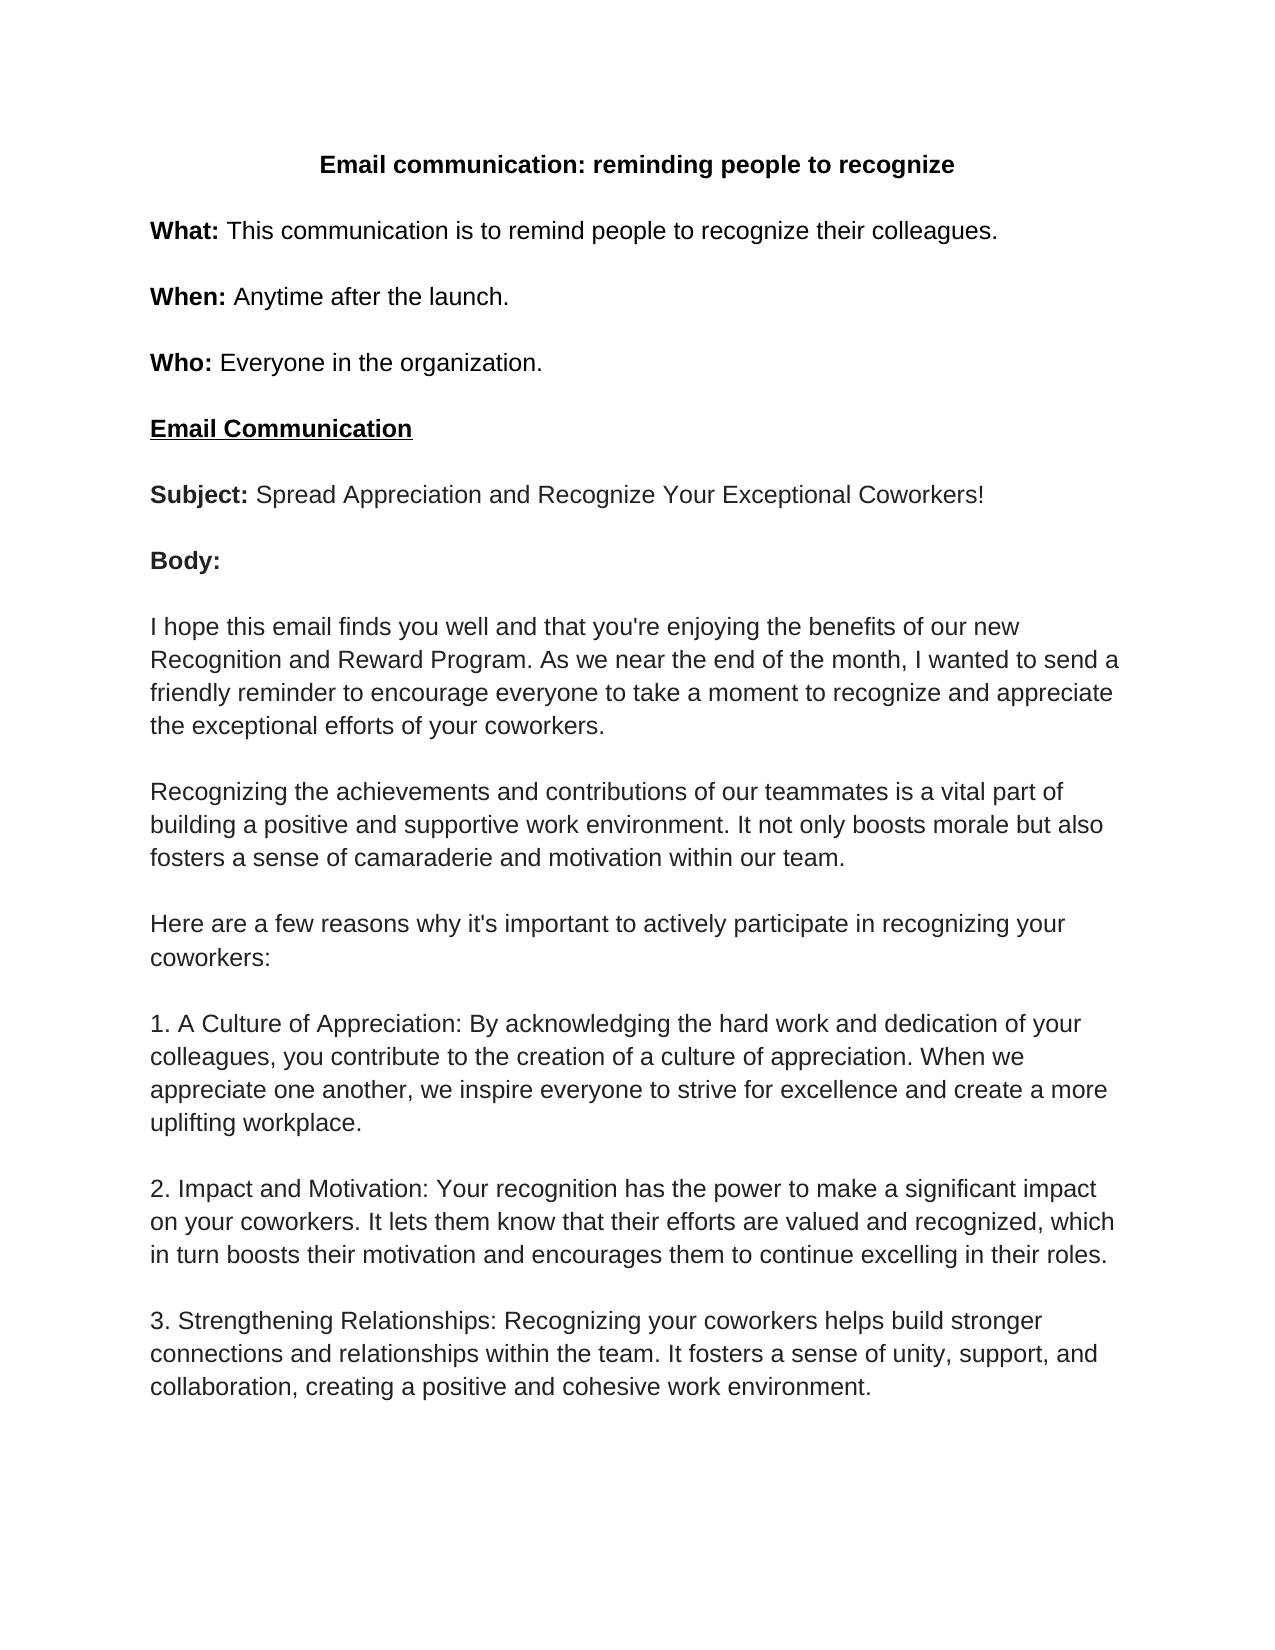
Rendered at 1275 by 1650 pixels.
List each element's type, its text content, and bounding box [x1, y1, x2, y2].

text 2. Impact and Motivation: Your recognition has the power to make a significant impact on your coworkers. It lets them know that their efforts are valued and recognized, which in turn boosts their motivation and encourages them to continue excelling in their roles. [150, 1174, 1125, 1268]
text Here are a few reasons why it's important to actively participate in recognizing your coworkers: [150, 909, 1125, 971]
text Subject: Spread Appreciation and Recognize Your Exceptional Coworkers! [150, 480, 1125, 509]
text 3. Strengthening Relationships: Recognizing your coworkers helps build stronger connections and relationships within the team. It fosters a sense of unity, support, and collaboration, creating a positive and cohesive work environment. [150, 1306, 1125, 1401]
text Email Communication [150, 414, 1125, 443]
text Who: Everyone in the organization. [150, 348, 1125, 377]
text Email communication: reminding people to recognize [150, 150, 1125, 179]
text 1. A Culture of Appreciation: By acknowledging the hard work and dedication of your colleagues, you contribute to the creation of a culture of appreciation. When we appreciate one another, we inspire everyone to strive for excellence and create a more uplifting workplace. [150, 1008, 1125, 1136]
text Recognizing the achievements and contributions of our teammates is a vital part of building a positive and supportive work environment. It not only boosts morale but also fosters a sense of camaraderie and motivation within our team. [150, 777, 1125, 872]
text I hope this email finds you well and that you're enjoying the benefits of our new Recognition and Reward Program. As we near the end of the month, I wanted to send a friendly reminder to encourage everyone to take a moment to recognize and appreciate the exceptional efforts of your coworkers. [150, 612, 1125, 740]
text When: Anytime after the launch. [150, 282, 1125, 311]
text What: This communication is to remind people to recognize their colleagues. [150, 216, 1125, 245]
text Body: [150, 546, 1125, 575]
